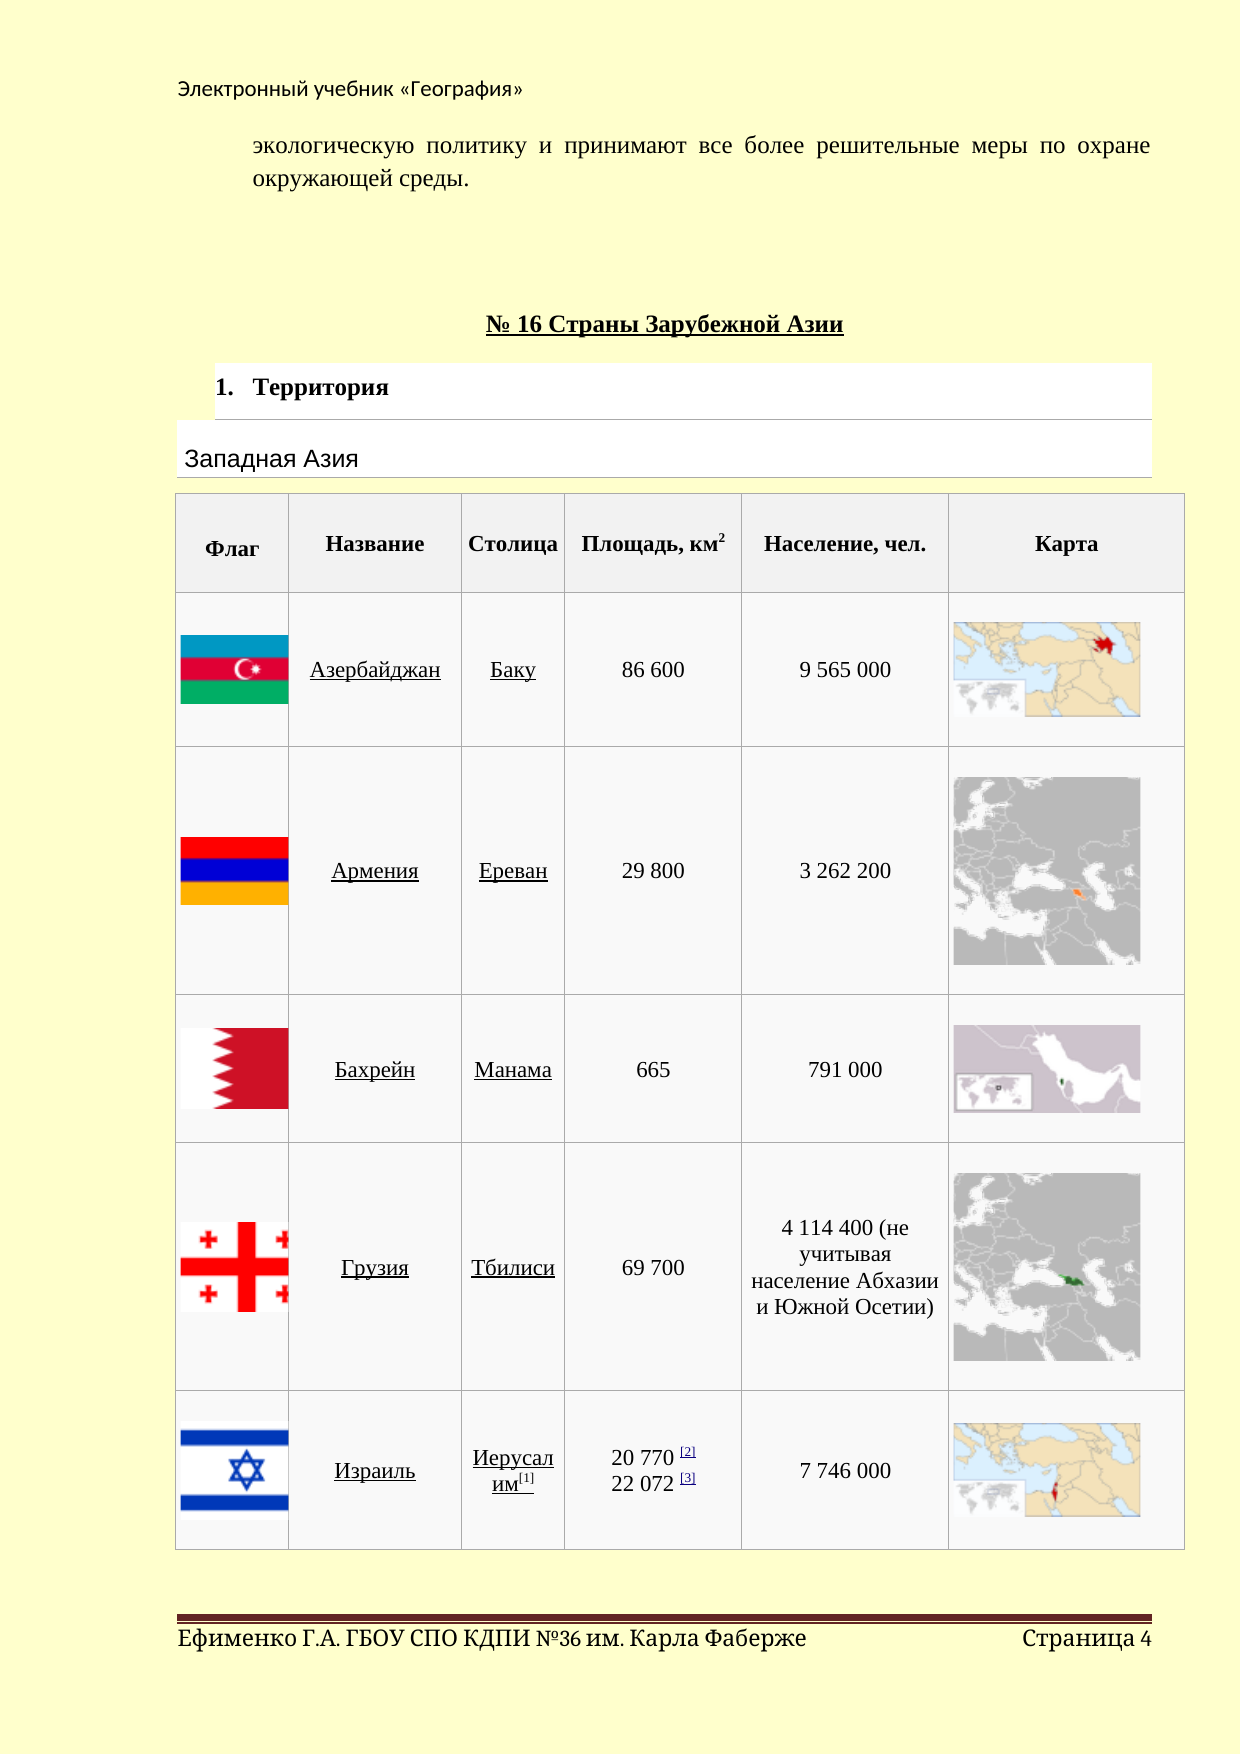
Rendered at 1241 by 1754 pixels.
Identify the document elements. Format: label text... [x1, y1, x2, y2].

picture [180, 1421, 289, 1520]
table_cell Иерусалим[1] [462, 1391, 564, 1549]
table_cell [949, 1391, 1184, 1549]
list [215, 130, 1152, 192]
table_header Население, чел. [742, 494, 948, 592]
table_cell [949, 593, 1184, 746]
table_cell [176, 995, 288, 1142]
table_cell 69 700 [565, 1143, 741, 1390]
table_cell Баку [462, 593, 564, 746]
table_cell [176, 1143, 288, 1390]
picture [180, 1028, 289, 1109]
table_cell Азербайджан [289, 593, 461, 746]
table_cell 791 000 [742, 995, 948, 1142]
table_cell [176, 1391, 288, 1549]
table_header Площадь, км2 [565, 494, 741, 592]
subtitle Территория [215, 363, 1152, 419]
table_header Флаг [176, 494, 288, 592]
table_header Карта [949, 494, 1184, 592]
table_cell 4 114 400 (не учитывая население Абхазии и Южной Осетии) [742, 1143, 948, 1390]
table_cell Манама [462, 995, 564, 1142]
table_cell 86 600 [565, 593, 741, 746]
table_cell 20 770 [2] 22 072 [3] [565, 1391, 741, 1549]
table_header Столица [462, 494, 564, 592]
picture [953, 622, 1141, 717]
text № 16 Страны Зарубежной Азии [177, 309, 1152, 338]
table_cell Израиль [289, 1391, 461, 1549]
picture [953, 1423, 1141, 1517]
table_cell Грузия [289, 1143, 461, 1390]
table_cell Тбилиси [462, 1143, 564, 1390]
table_header Название [289, 494, 461, 592]
table_cell Ереван [462, 747, 564, 994]
picture [953, 777, 1141, 965]
table_cell 665 [565, 995, 741, 1142]
table_cell [949, 995, 1184, 1142]
picture [953, 1025, 1141, 1113]
subtitle Западная Азия [177, 435, 1152, 477]
table_cell 29 800 [565, 747, 741, 994]
table_cell 9 565 000 [742, 593, 948, 746]
picture [180, 1222, 289, 1312]
table_cell 7 746 000 [742, 1391, 948, 1549]
table_cell Бахрейн [289, 995, 461, 1142]
picture [180, 837, 289, 905]
table_cell [176, 593, 288, 746]
table_cell [949, 747, 1184, 994]
table_cell Армения [289, 747, 461, 994]
picture [953, 1173, 1141, 1361]
table_cell [176, 747, 288, 994]
table_cell 3 262 200 [742, 747, 948, 994]
picture [180, 658, 289, 704]
table_cell [949, 1143, 1184, 1390]
